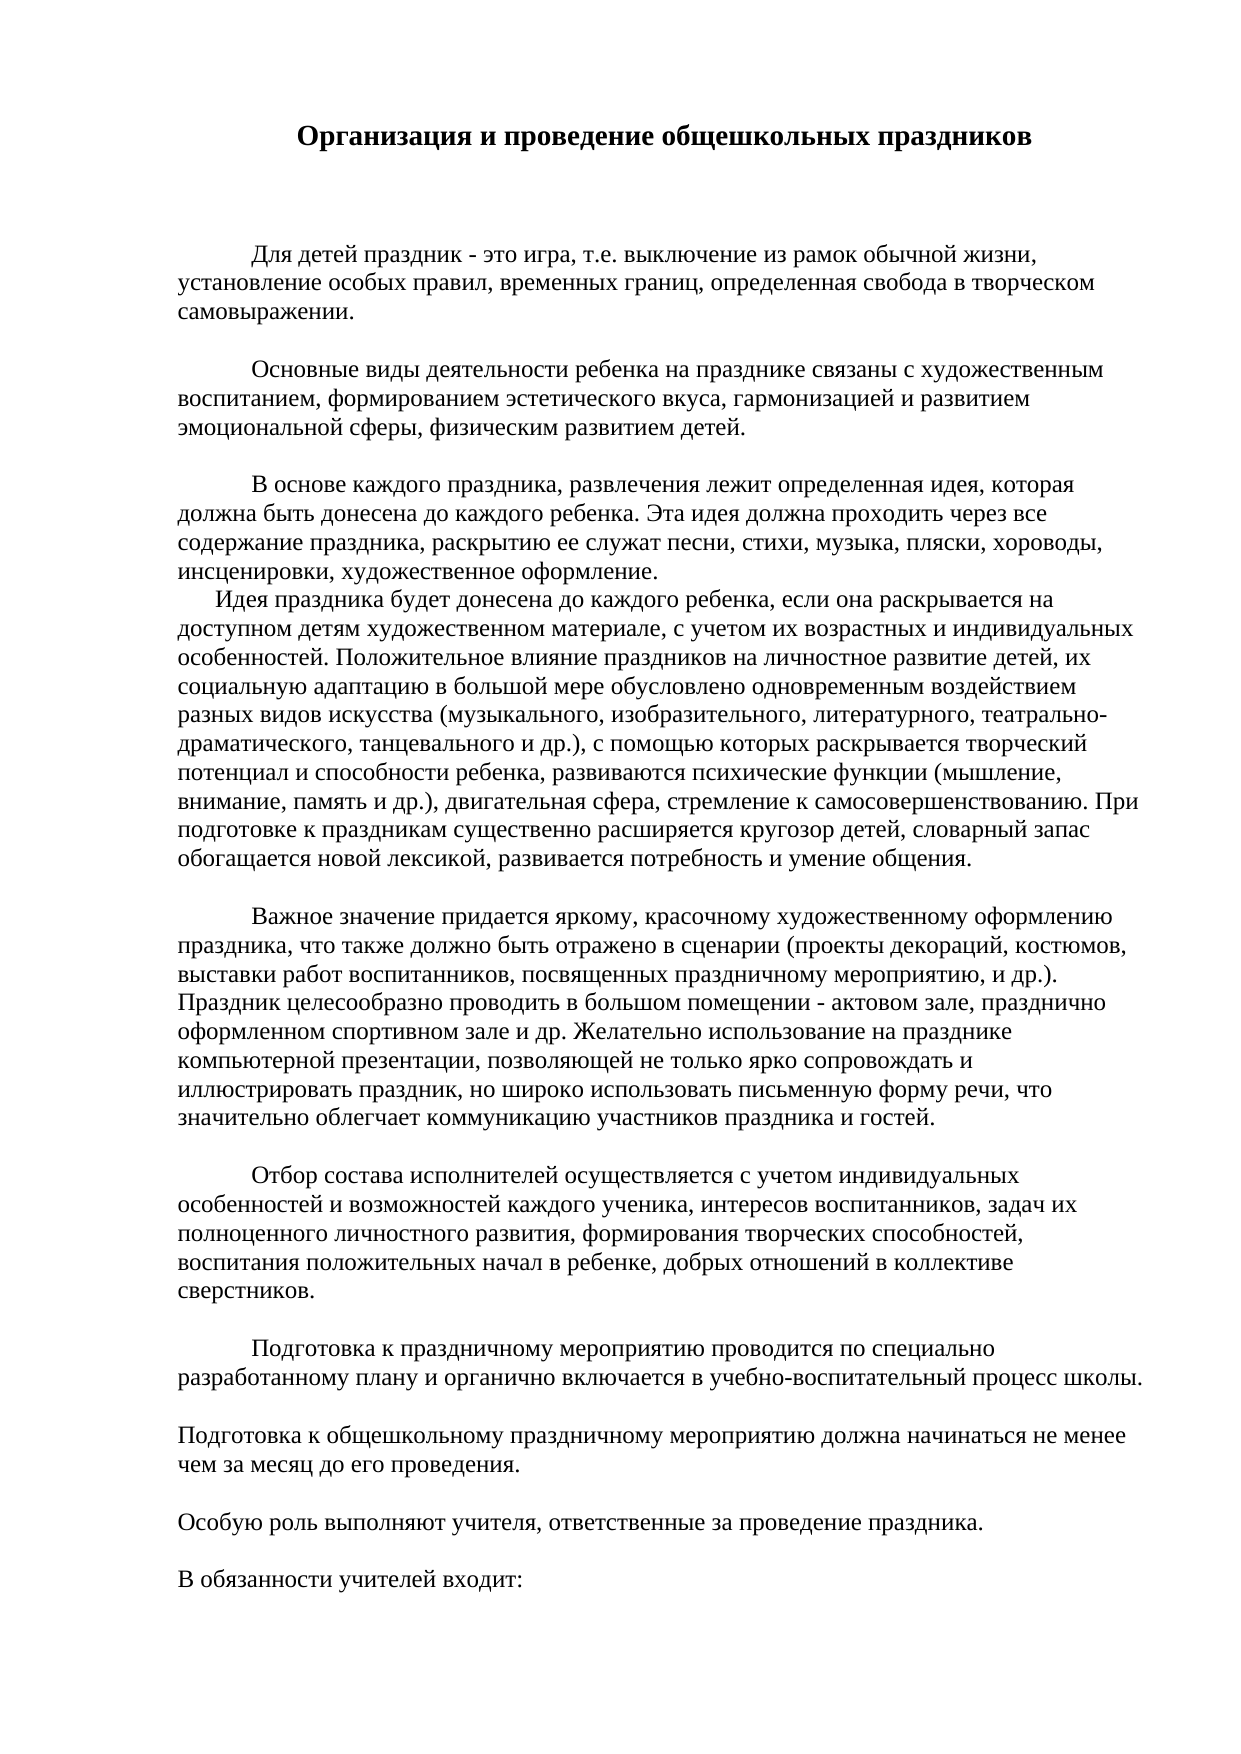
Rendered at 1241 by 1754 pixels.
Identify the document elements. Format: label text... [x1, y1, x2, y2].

text Отбор состава исполнителей осуществляется с учетом индивидуальных особенностей и возможностей каждого ученика, интересов воспитанников, задач их полноценного личностного развития, формирования творческих способностей, воспитания положительных начал в ребенке, добрых отношений в коллективе сверстников. [177, 1160, 1152, 1304]
text Важное значение придается яркому, красочному художественному оформлению праздника, что также должно быть отражено в сценарии (проекты декораций, костюмов, выставки работ воспитанников, посвященных праздничному мероприятию, и др.). Праздник целесообразно проводить в большом помещении - актовом зале, празднично оформленном спортивном зале и др. Желательно использование на празднике компьютерной презентации, позволяющей не только ярко сопровождать и иллюстрировать праздник, но широко использовать письменную форму речи, что значительно облегчает коммуникацию участников праздника и гостей. [177, 901, 1152, 1131]
text Подготовка к праздничному мероприятию проводится по специально разработанному плану и органично включается в учебно-воспитательный процесс школы. [177, 1333, 1152, 1391]
text В обязанности учителей входит: [177, 1564, 1152, 1593]
text Для детей праздник - это игра, т.е. выключение из рамок обычной жизни, установление особых правил, временных границ, определенная свобода в творческом самовыражении. [177, 239, 1152, 325]
text Основные виды деятельности ребенка на празднике связаны с художественным воспитанием, формированием эстетического вкуса, гармонизацией и развитием эмоциональной сферы, физическим развитием детей. [177, 354, 1152, 440]
text В основе каждого праздника, развлечения лежит определенная идея, которая должна быть донесена до каждого ребенка. Эта идея должна проходить через все содержание праздника, раскрытию ее служат песни, стихи, музыка, пляски, хороводы, инсценировки, художественное оформление. Идея праздника будет донесена до каждого ребенка, если она раскрывается на доступном детям художественном материале, с учетом их возрастных и индивидуальных особенностей. Положительное влияние праздников на личностное развитие детей, их социальную адаптацию в большой мере обусловлено одновременным воздействием разных видов искусства (музыкального, изобразительного, литературного, театрально-драматического, танцевального и др.), с помощью которых раскрывается творческий потенциал и способности ребенка, развиваются психические функции (мышление, внимание, память и др.), двигательная сфера, стремление к самосовершенствованию. При подготовке к праздникам существенно расширяется кругозор детей, словарный запас обогащается новой лексикой, развивается потребность и умение общения. [177, 469, 1152, 872]
text Организация и проведение общешкольных праздников [177, 118, 1152, 152]
text Особую роль выполняют учителя, ответственные за проведение праздника. [177, 1507, 1152, 1535]
text Подготовка к общешкольному праздничному мероприятию должна начинаться не менее чем за месяц до его проведения. [177, 1420, 1152, 1477]
